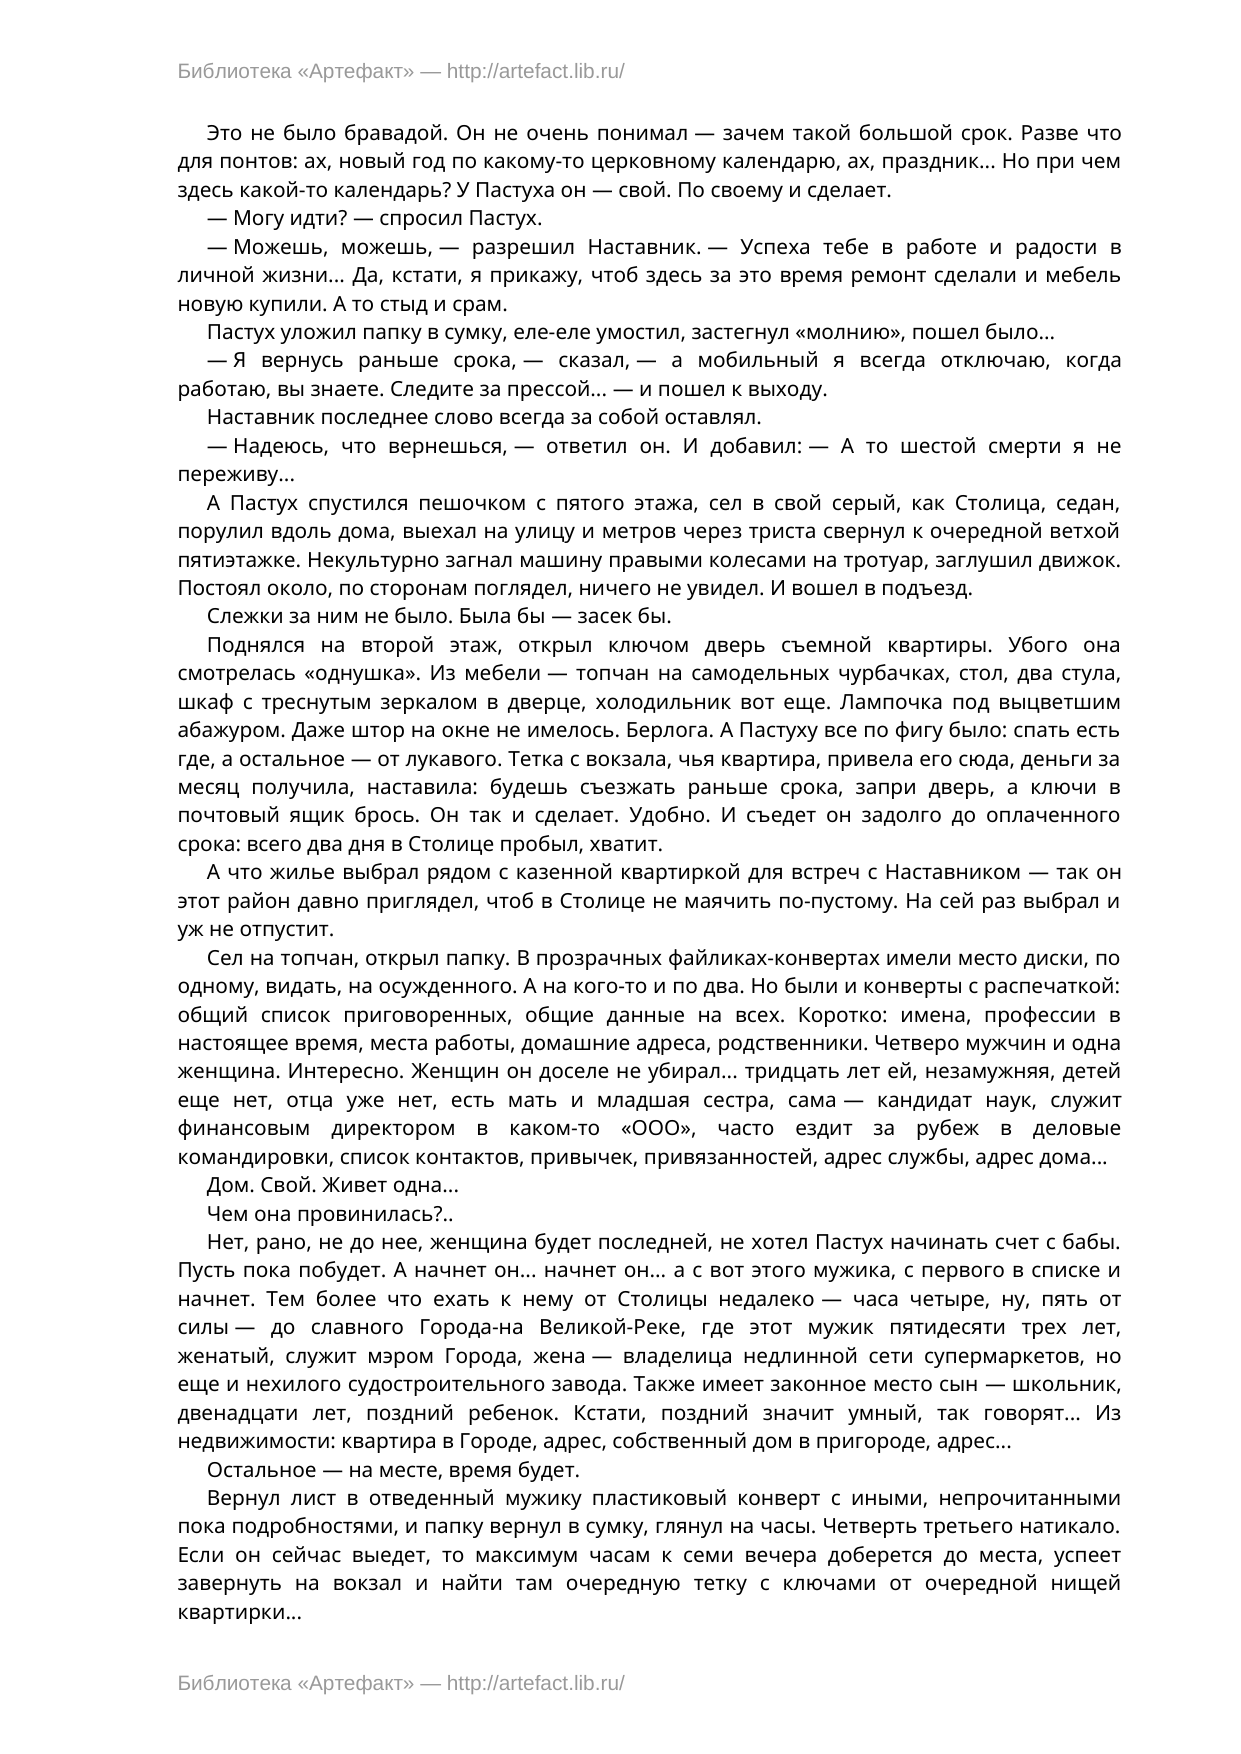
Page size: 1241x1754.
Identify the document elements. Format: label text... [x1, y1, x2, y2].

text — Могу идти? — спросил Пастух. [177, 203, 1122, 232]
text Нет, рано, не до нее, женщина будет последней, не хотел Пастух начинать счет с бабы. Пусть пока побудет. А начнет он... начнет он... а с вот этого мужика, с первого в списке и начнет. Тем более что ехать к нему от Столицы недалеко — часа четыре, ну, пять от силы — до славного Города-на Великой-Реке, где этот мужик пятидесяти трех лет, женатый, служит мэром Города, жена — владелица недлинной сети супермаркетов, но еще и нехилого судостроительного завода. Также имеет законное место сын — школьник, двенадцати лет, поздний ребенок. Кстати, поздний значит умный, так говорят... Из недвижимости: квартира в Городе, адрес, собственный дом в пригороде, адрес... [177, 1227, 1122, 1455]
text А Пастух спустился пешочком с пятого этажа, сел в свой серый, как Столица, седан, порулил вдоль дома, выехал на улицу и метров через триста свернул к очередной ветхой пятиэтажке. Некультурно загнал машину правыми колесами на тротуар, заглушил движок. Постоял около, по сторонам поглядел, ничего не увидел. И вошел в подъезд. [177, 488, 1122, 602]
text Вернул лист в отведенный мужику пластиковый конверт с иными, непрочитанными пока подробностями, и папку вернул в сумку, глянул на часы. Четверть третьего натикало. Если он сейчас выедет, то максимум часам к семи вечера доберется до места, успеет завернуть на вокзал и найти там очередную тетку с ключами от очередной нищей квартирки... [177, 1483, 1122, 1625]
text Сел на топчан, открыл папку. В прозрачных файликах-конвертах имели место диски, по одному, видать, на осужденного. А на кого-то и по два. Но были и конверты с распечаткой: общий список приговоренных, общие данные на всех. Коротко: имена, профессии в настоящее время, места работы, домашние адреса, родственники. Четверо мужчин и одна женщина. Интересно. Женщин он доселе не убирал... тридцать лет ей, незамужняя, детей еще нет, отца уже нет, есть мать и младшая сестра, сама — кандидат наук, служит финансовым директором в каком-то «ООО», часто ездит за рубеж в деловые командировки, список контактов, привычек, привязанностей, адрес службы, адрес дома... [177, 943, 1122, 1170]
text Остальное — на месте, время будет. [177, 1455, 1122, 1483]
text Наставник последнее слово всегда за собой оставлял. [177, 402, 1122, 431]
text — Я вернусь раньше срока, — сказал, — а мобильный я всегда отключаю, когда работаю, вы знаете. Следите за прессой... — и пошел к выходу. [177, 346, 1122, 402]
text Слежки за ним не было. Была бы — засек бы. [177, 602, 1122, 630]
text А что жилье выбрал рядом с казенной квартиркой для встреч с Наставником — так он этот район давно приглядел, чтоб в Столице не маячить по-пустому. На сей раз выбрал и уж не отпустит. [177, 857, 1122, 943]
text — Можешь, можешь, — разрешил Наставник. — Успеха тебе в работе и радости в личной жизни... Да, кстати, я прикажу, чтоб здесь за это время ремонт сделали и мебель новую купили. А то стыд и срам. [177, 232, 1122, 317]
text Это не было бравадой. Он не очень понимал — зачем такой большой срок. Разве что для понтов: ах, новый год по какому-то церковному календарю, ах, праздник... Но при чем здесь какой-то календарь? У Пастуха он — свой. По своему и сделает. [177, 118, 1122, 203]
text Дом. Свой. Живет одна... [177, 1170, 1122, 1199]
text Чем она провинилась?.. [177, 1199, 1122, 1227]
text — Надеюсь, что вернешься, — ответил он. И добавил: — А то шестой смерти я не переживу... [177, 431, 1122, 488]
text Пастух уложил папку в сумку, еле-еле умостил, застегнул «молнию», пошел было... [177, 317, 1122, 346]
text Поднялся на второй этаж, открыл ключом дверь съемной квартиры. Убого она смотрелась «однушка». Из мебели — топчан на самодельных чурбачках, стол, два стула, шкаф с треснутым зеркалом в дверце, холодильник вот еще. Лампочка под выцветшим абажуром. Даже штор на окне не имелось. Берлога. А Пастуху все по фигу было: спать есть где, а остальное — от лукавого. Тетка с вокзала, чья квартира, привела его сюда, деньги за месяц получила, наставила: будешь съезжать раньше срока, запри дверь, а ключи в почтовый ящик брось. Он так и сделает. Удобно. И съедет он задолго до оплаченного срока: всего два дня в Столице пробыл, хватит. [177, 630, 1122, 857]
